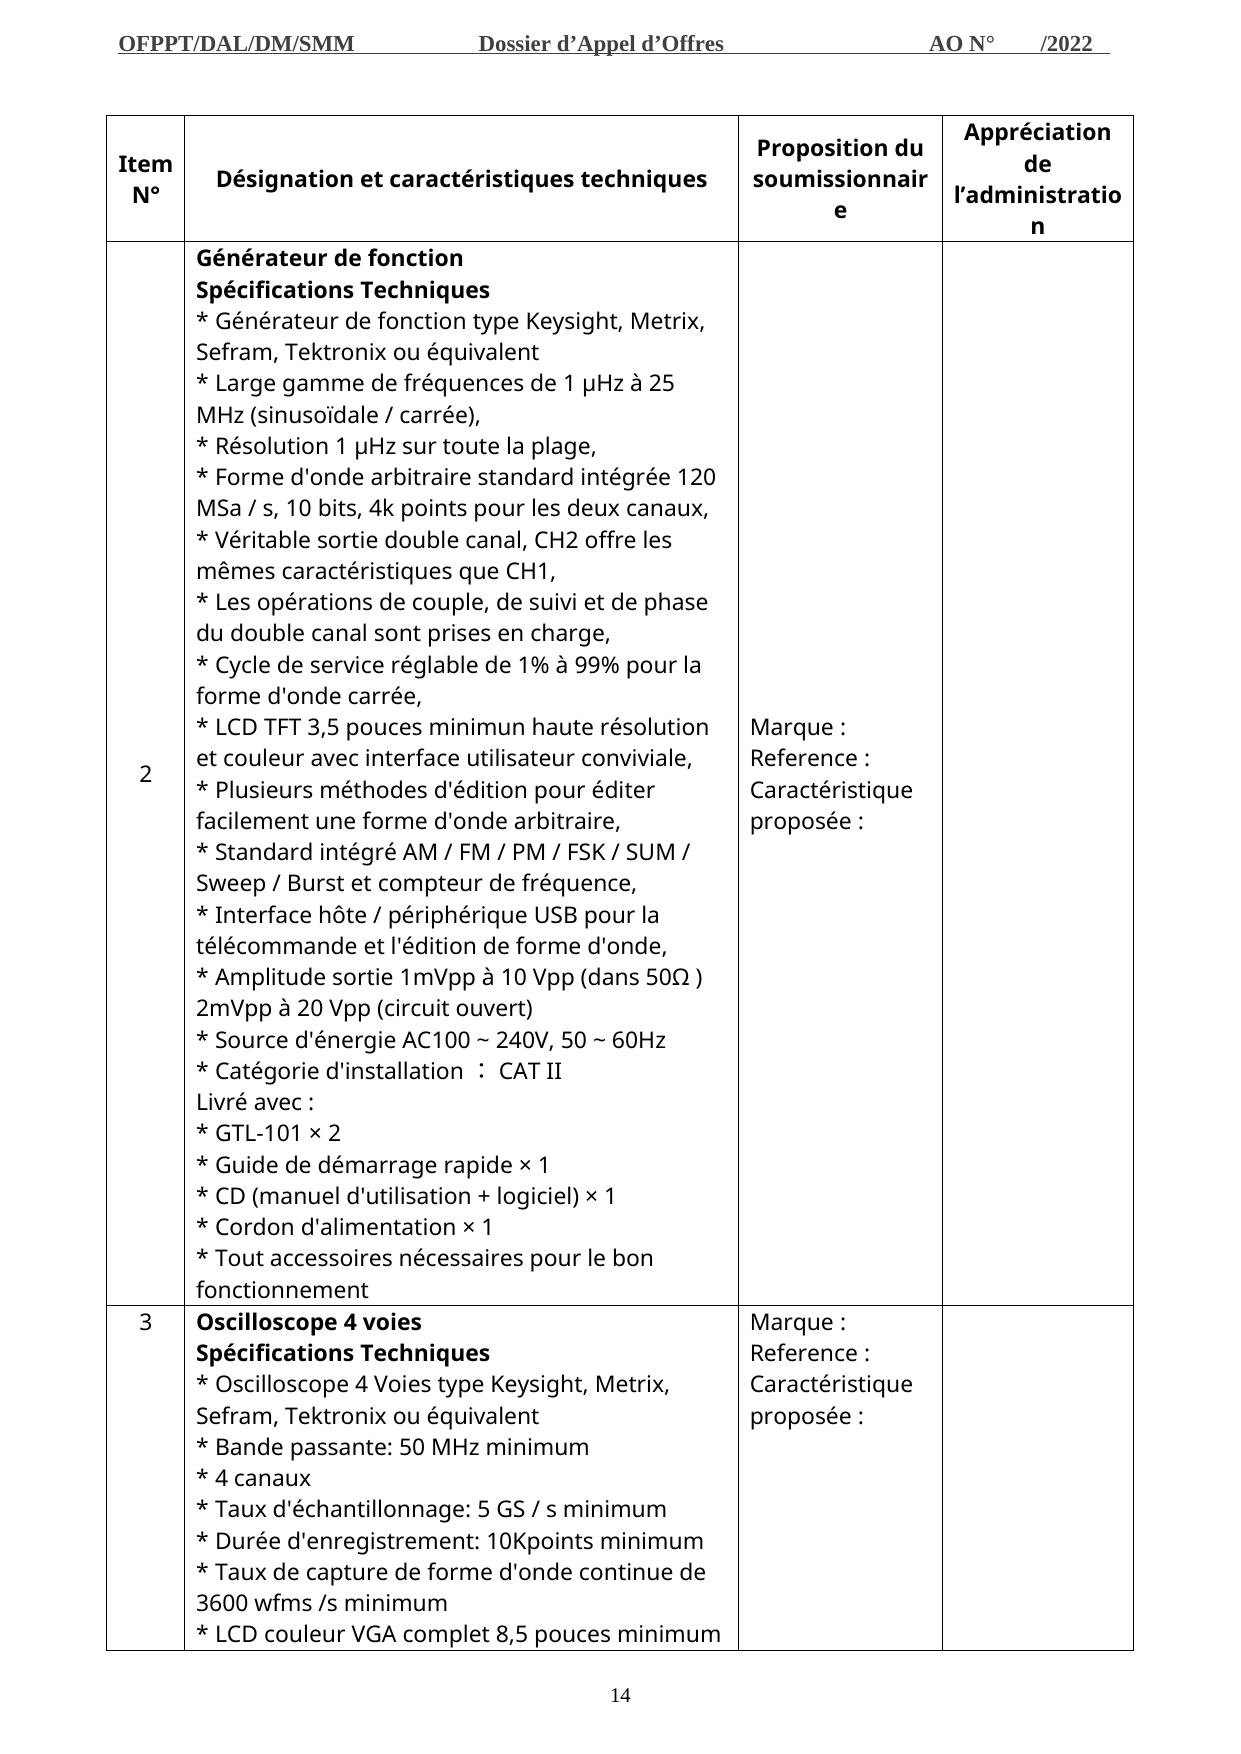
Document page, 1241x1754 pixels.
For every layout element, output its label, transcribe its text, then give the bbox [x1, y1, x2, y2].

table_cell [943, 1306, 1133, 1649]
table_cell 2 [107, 242, 184, 1305]
table_cell [943, 242, 1133, 1305]
table_header Proposition du soumissionnaire [739, 116, 942, 241]
table_cell Générateur de fonction Spécifications Techniques * Générateur de fonction type Keysight, Metrix, Sefram, Tektronix ou équivalent * Large gamme de fréquences de 1 μHz à 25 MHz (sinusoïdale / carrée), * Résolution 1 μHz sur toute la plage, * Forme d'onde arbitraire standard intégrée 120 MSa / s, 10 bits, 4k points pour les deux canaux, * Véritable sortie double canal, CH2 offre les mêmes caractéristiques que CH1, * Les opérations de couple, de suivi et de phase du double canal sont prises en charge, * Cycle de service réglable de 1% à 99% pour la forme d'onde carrée, * LCD TFT 3,5 pouces minimun haute résolution et couleur avec interface utilisateur conviviale, * Plusieurs méthodes d'édition pour éditer facilement une forme d'onde arbitraire, * Standard intégré AM / FM / PM / FSK / SUM / Sweep / Burst et compteur de fréquence, * Interface hôte / périphérique USB pour la télécommande et l'édition de forme d'onde, * Amplitude sortie 1mVpp à 10 Vpp (dans 50Ω ) 2mVpp à 20 Vpp (circuit ouvert) * Source d'énergie AC100 ~ 240V, 50 ~ 60Hz * Catégorie d'installation ： CAT II Livré avec : * GTL-101 × 2 * Guide de démarrage rapide × 1 * CD (manuel d'utilisation + logiciel) × 1 * Cordon d'alimentation × 1 * Tout accessoires nécessaires pour le bon fonctionnement [185, 242, 738, 1305]
table_cell 3 [107, 1306, 184, 1649]
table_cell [739, 1306, 942, 1649]
table_header Item N° [107, 116, 184, 241]
table_header Désignation et caractéristiques techniques [185, 116, 738, 241]
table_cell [185, 1306, 738, 1649]
table_header Appréciation de l’administration [943, 116, 1133, 241]
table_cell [739, 242, 942, 1305]
